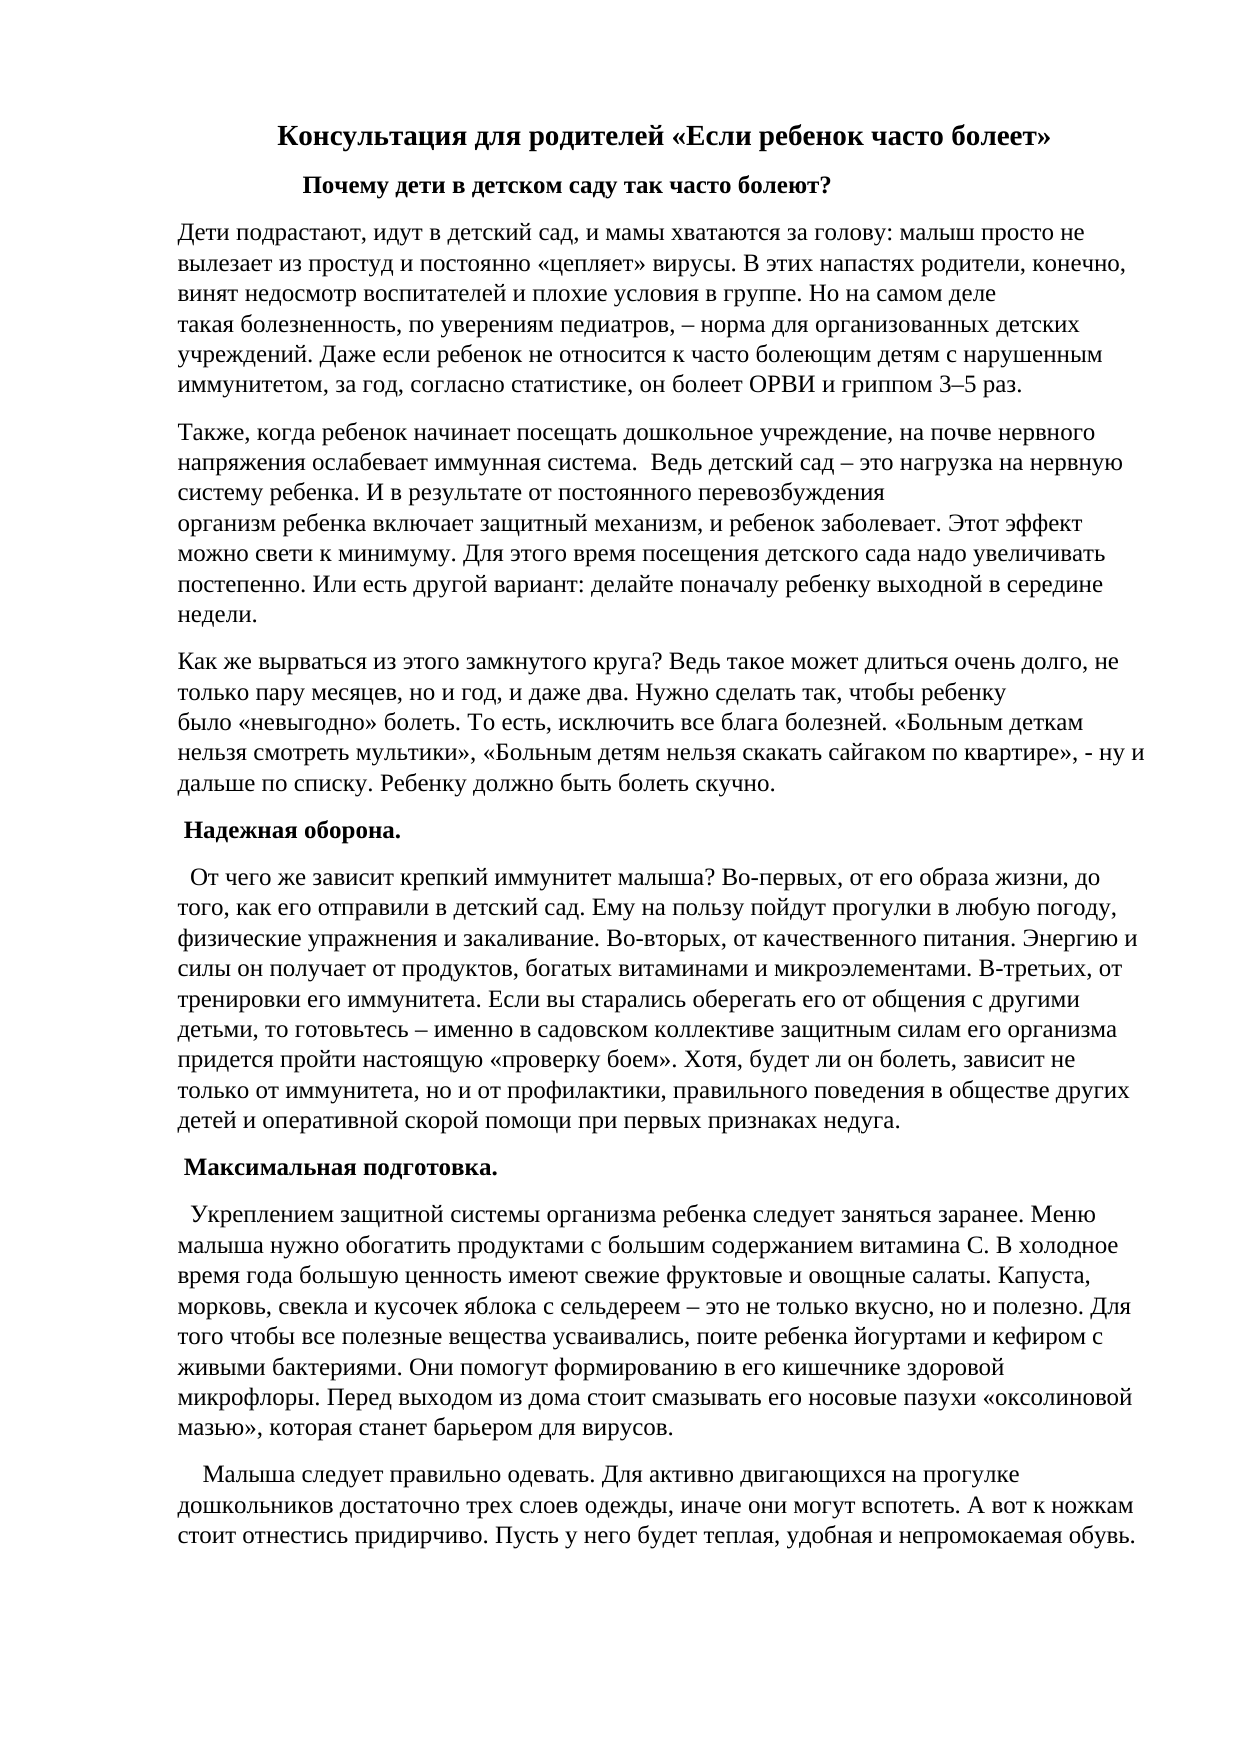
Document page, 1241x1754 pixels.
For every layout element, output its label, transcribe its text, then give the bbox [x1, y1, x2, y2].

text От чего же зависит крепкий иммунитет малыша? Во-первых, от его образа жизни, до того, как его отправили в детский сад. Ему на пользу пойдут прогулки в любую погоду, физические упражнения и закаливание. Во-вторых, от качественного питания. Энергию и силы он получает от продуктов, богатых витаминами и микроэлементами. В-третьих, от тренировки его иммунитета. Если вы старались оберегать его от общения с другими детьми, то готовьтесь – именно в садовском коллективе защитным силам его организма придется пройти настоящую «проверку боем». Хотя, будет ли он болеть, зависит не только от иммунитета, но и от профилактики, правильного поведения в обществе других детей и оперативной скорой помощи при первых признаках недуга. [177, 862, 1152, 1134]
text Малыша следует правильно одевать. Для активно двигающихся на прогулке дошкольников достаточно трех слоев одежды, иначе они могут вспотеть. А вот к ножкам стоит отнестись придирчиво. Пусть у него будет теплая, удобная и непромокаемая обувь. [177, 1459, 1152, 1549]
text Надежная оборона. [177, 815, 1152, 844]
text Консультация для родителей «Если ребенок часто болеет» [177, 118, 1152, 152]
text Максимальная подготовка. [177, 1152, 1152, 1181]
text Также, когда ребенок начинает посещать дошкольное учреждение, на почве нервного напряжения ослабевает иммунная система. Ведь детский сад – это нагрузка на нервную систему ребенка. И в результате от постоянного перевозбуждения организм ребенка включает защитный механизм, и ребенок заболевает. Этот эффект можно свети к минимуму. Для этого время посещения детского сада надо увеличивать постепенно. Или есть другой вариант: делайте поначалу ребенку выходной в середине недели. [177, 417, 1152, 628]
text Укреплением защитной системы организма ребенка следует заняться заранее. Меню малыша нужно обогатить продуктами с большим содержанием витамина С. В холодное время года большую ценность имеют свежие фруктовые и овощные салаты. Капуста, морковь, свекла и кусочек яблока с сельдереем – это не только вкусно, но и полезно. Для того чтобы все полезные вещества усваивались, поите ребенка йогуртами и кефиром с живыми бактериями. Они помогут формированию в его кишечнике здоровой микрофлоры. Перед выходом из дома стоит смазывать его носовые пазухи «оксолиновой мазью», которая станет барьером для вирусов. [177, 1199, 1152, 1441]
text Почему дети в детском саду так часто болеют? [177, 170, 1152, 199]
text Как же вырваться из этого замкнутого круга? Ведь такое может длиться очень долго, не только пару месяцев, но и год, и даже два. Нужно сделать так, чтобы ребенку было «невыгодно» болеть. То есть, исключить все блага болезней. «Больным деткам нельзя смотреть мультики», «Больным детям нельзя скакать сайгаком по квартире», - ну и дальше по списку. Ребенку должно быть болеть скучно. [177, 646, 1152, 797]
text Дети подрастают, идут в детский сад, и мамы хватаются за голову: малыш просто не вылезает из простуд и постоянно «цепляет» вирусы. В этих напастях родители, конечно, винят недосмотр воспитателей и плохие условия в группе. Но на самом деле такая болезненность, по уверениям педиатров, – норма для организованных детских учреждений. Даже если ребенок не относится к часто болеющим детям с нарушенным иммунитетом, за год, согласно статистике, он болеет ОРВИ и гриппом 3–5 раз. [177, 217, 1152, 398]
